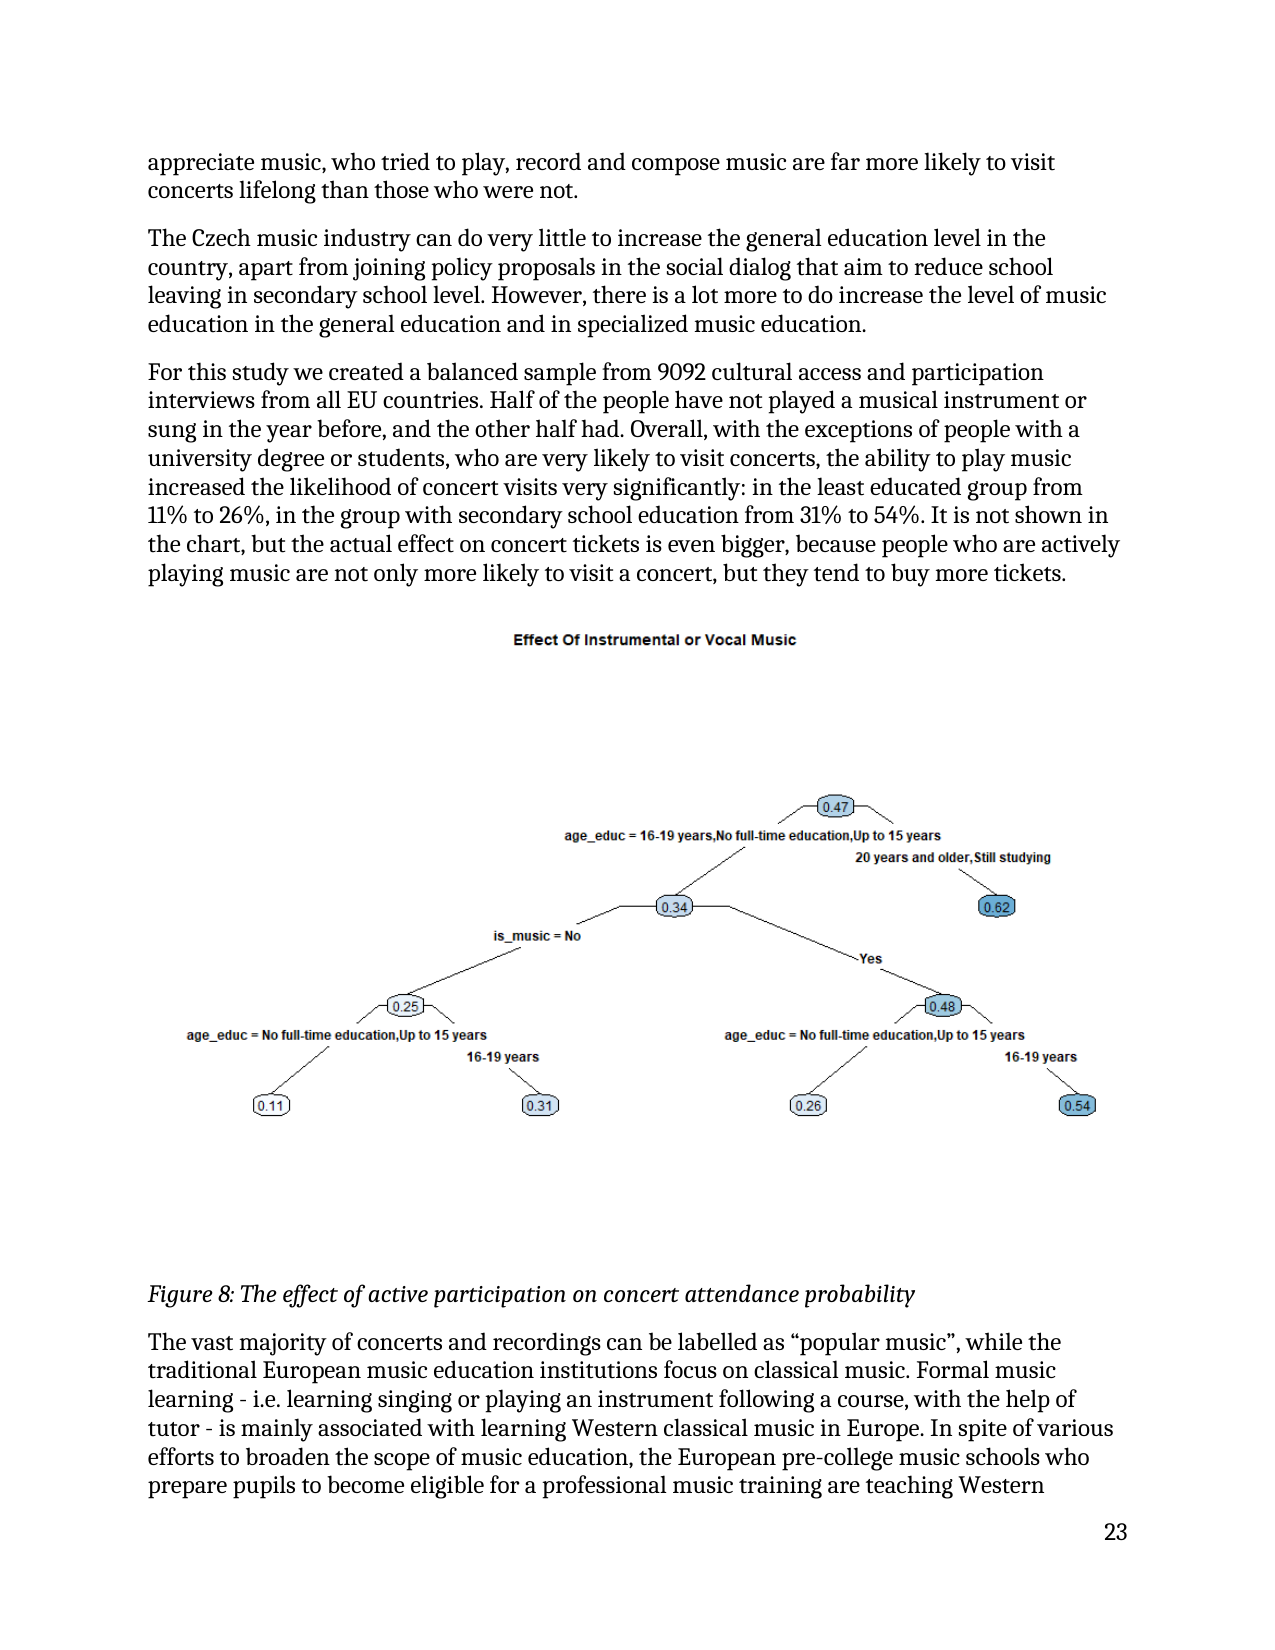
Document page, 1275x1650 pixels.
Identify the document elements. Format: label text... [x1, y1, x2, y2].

text The Czech music industry can do very little to increase the general education level in the country, apart from joining policy proposals in the social dialog that aim to reduce school leaving in secondary school level. However, there is a lot more to do increase the level of music education in the general education and in specialized music education. [148, 224, 1127, 339]
text Figure 8: The effect of active participation on concert attendance probability [148, 1280, 1127, 1309]
text For this study we created a balanced sample from 9092 cultural access and participation interviews from all EU countries. Half of the people have not played a musical instrument or sung in the year before, and the other half had. Overall, with the exceptions of people with a university degree or students, who are very likely to visit concerts, the ability to play music increased the likelihood of concert visits very significantly: in the least educated group from 11% to 26%, in the group with secondary school education from 31% to 54%. It is not shown in the chart, but the actual effect on concert tickets is even bigger, because people who are actively playing music are not only more likely to visit a concert, but they tend to buy more tickets. [148, 358, 1127, 588]
picture [166, 606, 1146, 1260]
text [148, 148, 1127, 205]
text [148, 1327, 1127, 1500]
